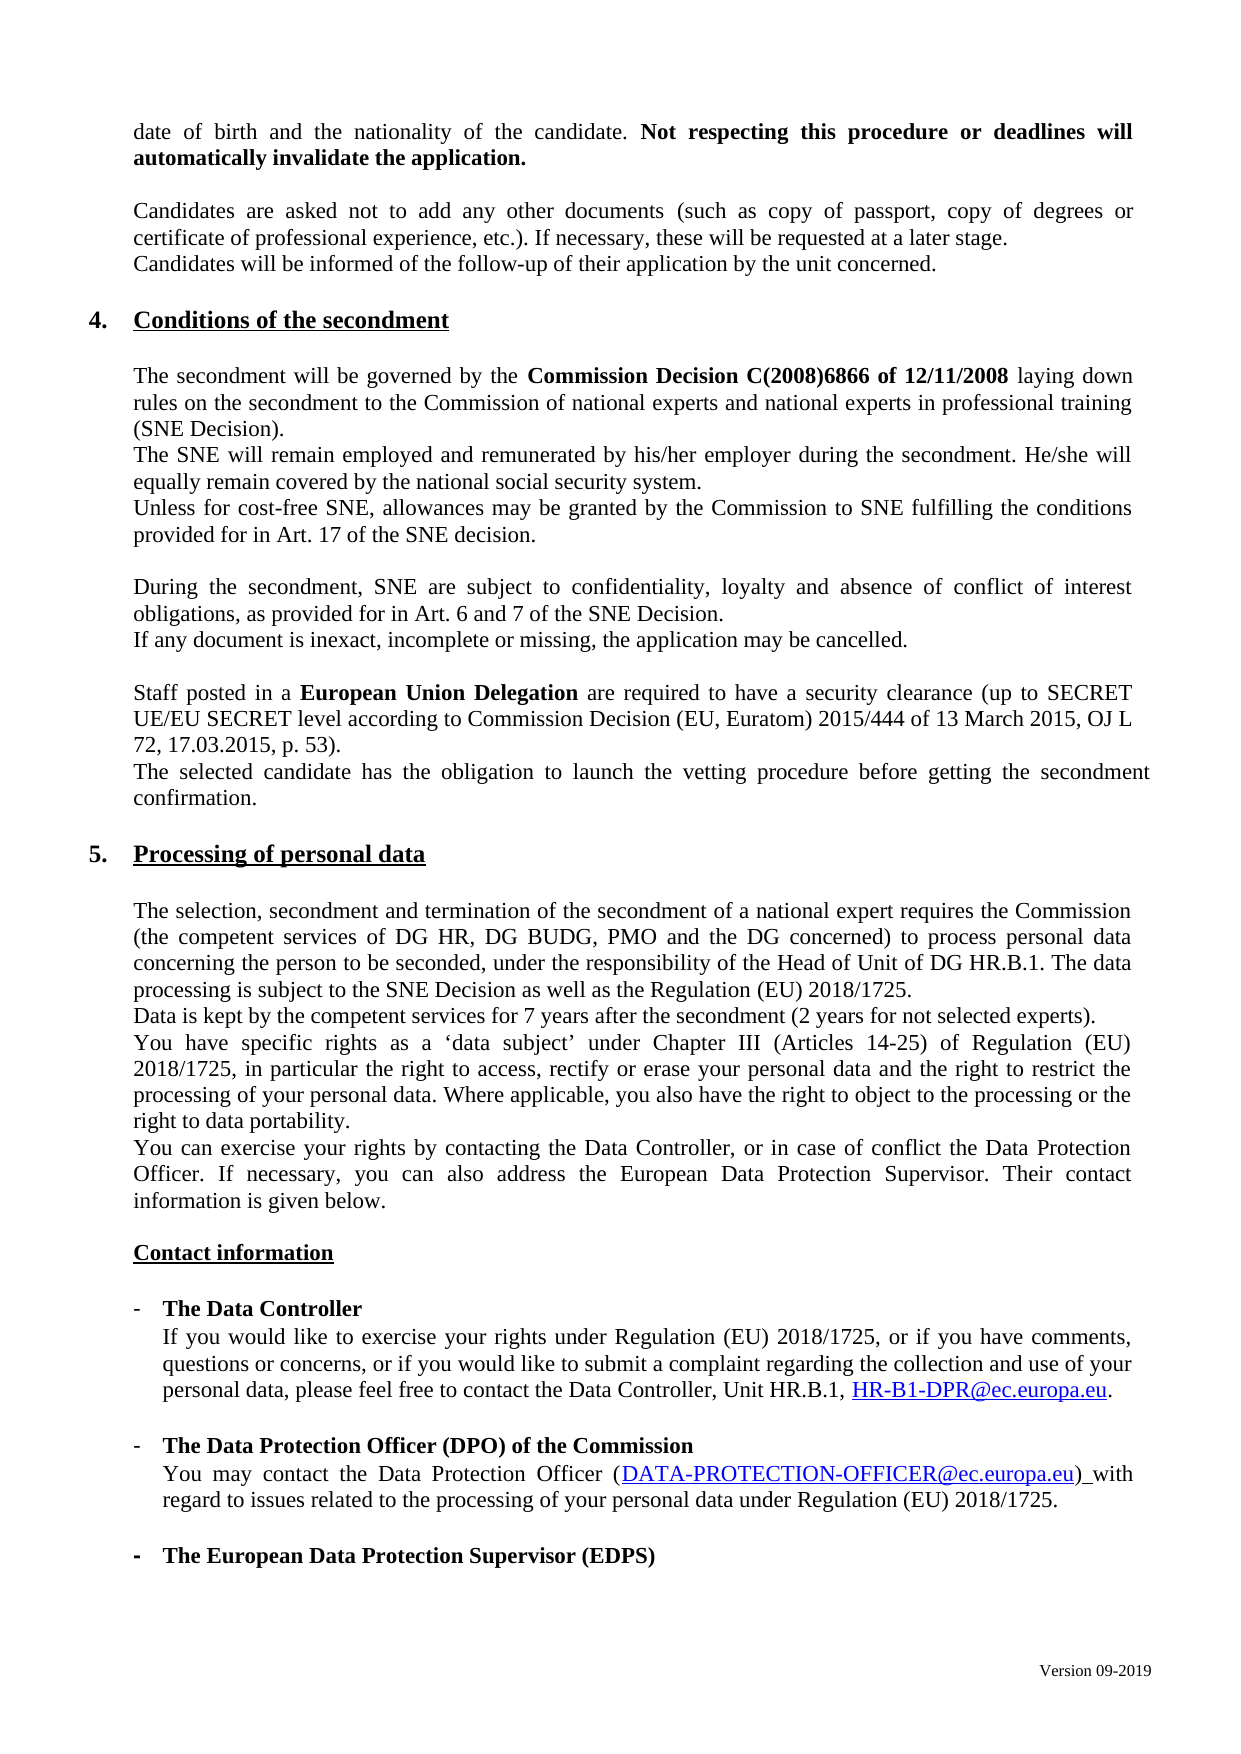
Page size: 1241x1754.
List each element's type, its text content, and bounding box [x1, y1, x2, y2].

text You have specific rights as a ‘data subject’ under Chapter III (Articles 14-25) of Regulation (EU) 2018/1725, in particular the right to access, rectify or erase your personal data and the right to restrict the processing of your personal data. Where applicable, you also have the right to object to the processing or the right to data portability. [133, 1028, 1133, 1134]
text Data is kept by the competent services for 7 years after the secondment (2 years for not selected experts). [133, 1002, 1133, 1028]
text During the secondment, SNE are subject to confidentiality, loyalty and absence of conflict of interest obligations, as provided for in Art. 6 and 7 of the SNE Decision. [133, 573, 1133, 626]
text If any document is inexact, incomplete or missing, the application may be cancelled. [133, 626, 1133, 652]
text Staff posted in a European Union Delegation are required to have a security clearance (up to SECRET UE/EU SECRET level according to Commission Decision (EU, Euratom) 2015/444 of 13 March 2015, OJ L 72, 17.03.2015, p. 53). [133, 679, 1133, 758]
text The selected candidate has the obligation to launch the vetting procedure before getting the secondment confirmation. [133, 758, 1152, 811]
text 4. Conditions of the secondment [89, 305, 1152, 334]
list The European Data Protection Supervisor (EDPS) [133, 1539, 1133, 1570]
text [133, 118, 1133, 171]
text The secondment will be governed by the Commission Decision C(2008)6866 of 12/11/2008 laying down rules on the secondment to the Commission of national experts and national experts in professional training (SNE Decision). [133, 362, 1133, 442]
text The SNE will remain employed and remunerated by his/her employer during the secondment. He/she will equally remain covered by the national social security system. [133, 442, 1133, 494]
text 5. Processing of personal data [89, 839, 1152, 868]
text If you would like to exercise your rights under Regulation (EU) 2018/1725, or if you have comments, questions or concerns, or if you would like to submit a complaint regarding the collection and use of your personal data, please feel free to contact the Data Controller, Unit HR.B.1, HR-B1-DPR@ec.europa.eu. [162, 1323, 1133, 1402]
list The Data Controller [133, 1292, 1133, 1323]
list The Data Protection Officer (DPO) of the Commission [133, 1429, 1133, 1460]
text Contact information [133, 1239, 1133, 1266]
text Candidates are asked not to add any other documents (such as copy of passport, copy of degrees or certificate of professional experience, etc.). If necessary, these will be requested at a later stage. [133, 197, 1135, 250]
text The selection, secondment and termination of the secondment of a national expert requires the Commission (the competent services of DG HR, DG BUDG, PMO and the DG concerned) to process personal data concerning the person to be seconded, under the responsibility of the Head of Unit of DG HR.B.1. The data processing is subject to the SNE Decision as well as the Regulation (EU) 2018/1725. [133, 897, 1133, 1002]
text You can exercise your rights by contacting the Data Controller, or in case of conflict the Data Protection Officer. If necessary, you can also address the European Data Protection Supervisor. Their contact information is given below. [133, 1134, 1133, 1213]
text You may contact the Data Protection Officer (DATA-PROTECTION-OFFICER@ec.europa.eu) with regard to issues related to the processing of your personal data under Regulation (EU) 2018/1725. [162, 1460, 1133, 1513]
text Candidates will be informed of the follow-up of their application by the unit concerned. [133, 250, 1152, 276]
text Unless for cost-free SNE, allowances may be granted by the Commission to SNE fulfilling the conditions provided for in Art. 17 of the SNE decision. [133, 494, 1133, 547]
